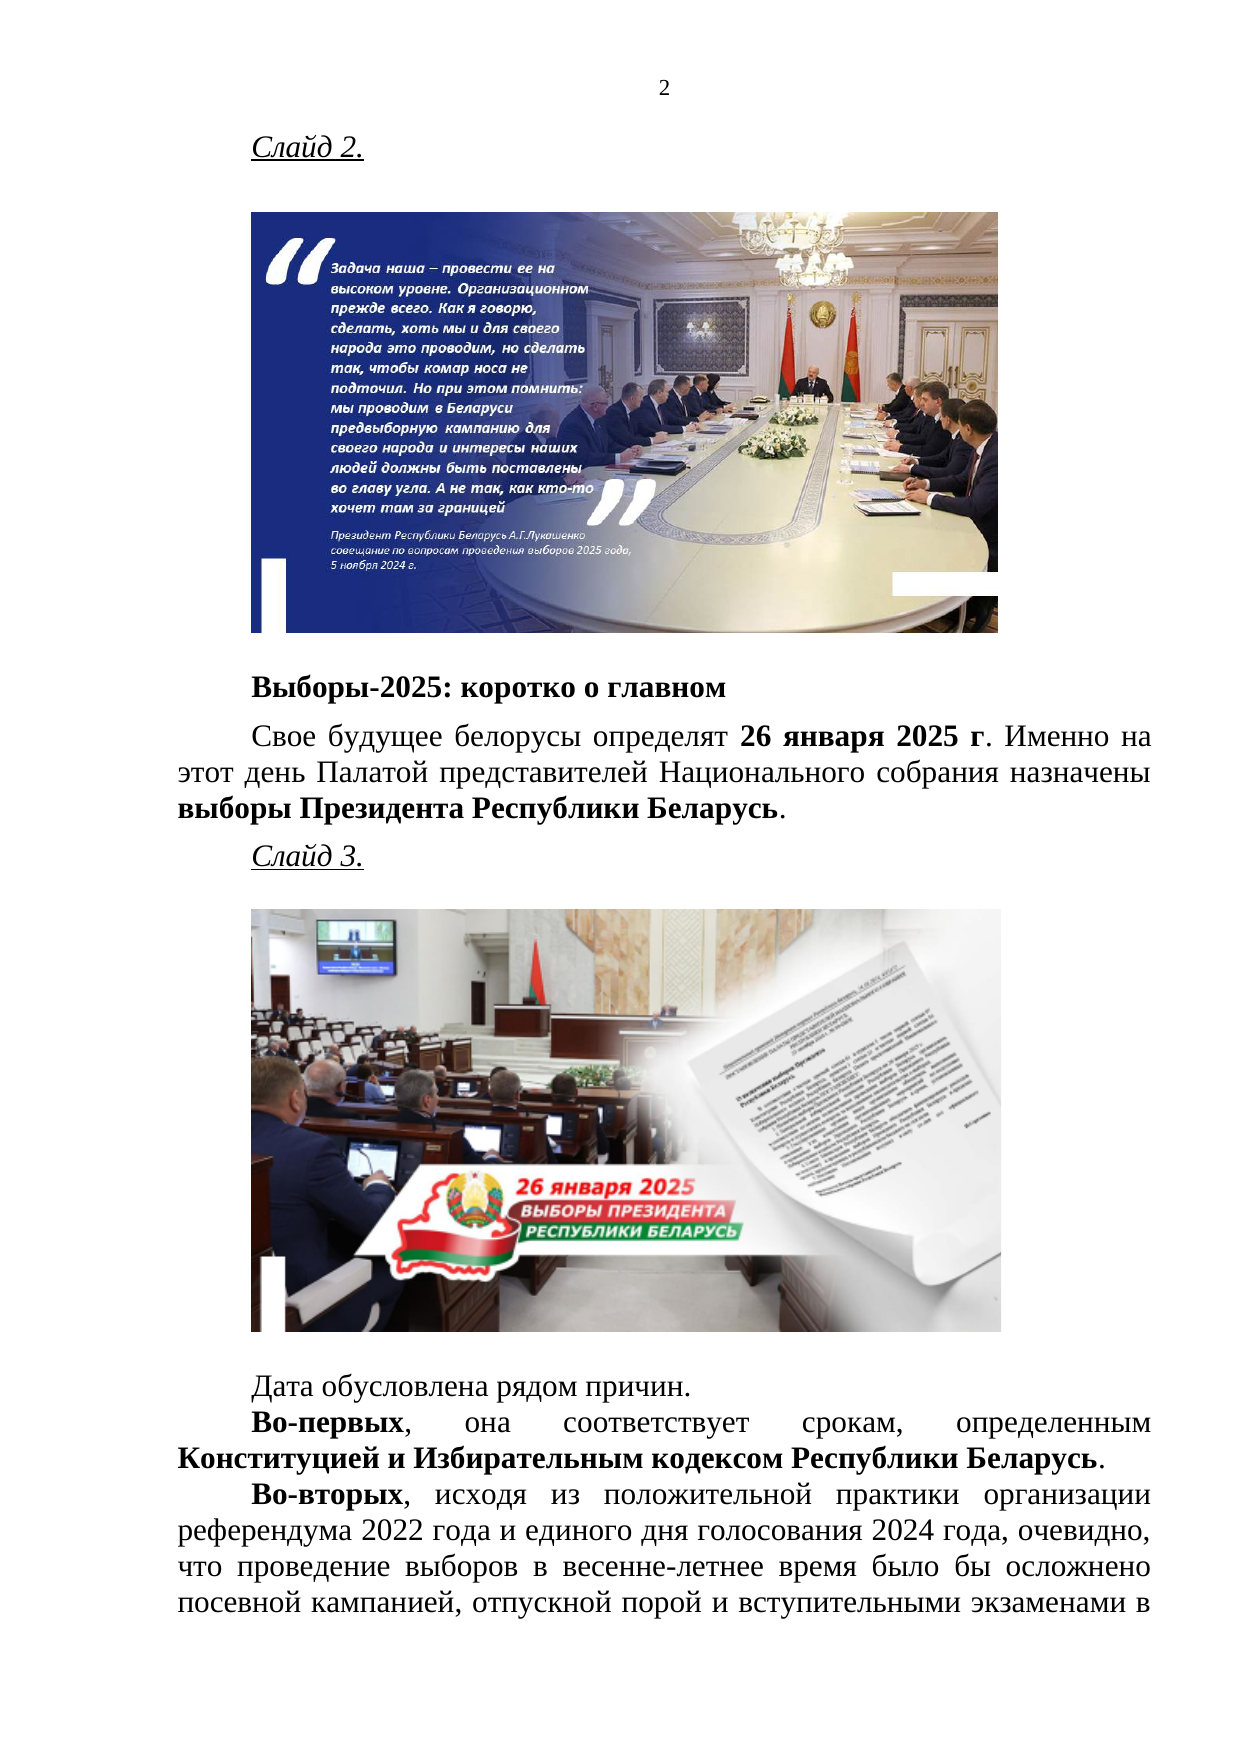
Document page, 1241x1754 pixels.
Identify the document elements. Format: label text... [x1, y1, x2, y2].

text Слайд 2. [177, 128, 1152, 164]
text Свое будущее белорусы определят 26 января 2025 г. Именно на этот день Палатой представителей Национального собрания назначены выборы Президента Республики Беларусь. [177, 717, 1152, 825]
text Слайд 3. [177, 837, 1152, 873]
text Дата обусловлена рядом причин. [177, 1367, 1152, 1403]
text Во-первых, она соответствует срокам, определенным Конституцией и Избирательным кодексом Республики Беларусь. [177, 1403, 1152, 1475]
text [177, 1475, 1152, 1619]
picture [251, 212, 998, 633]
text Выборы-2025: коротко о главном [251, 669, 1152, 705]
picture [251, 909, 1002, 1332]
